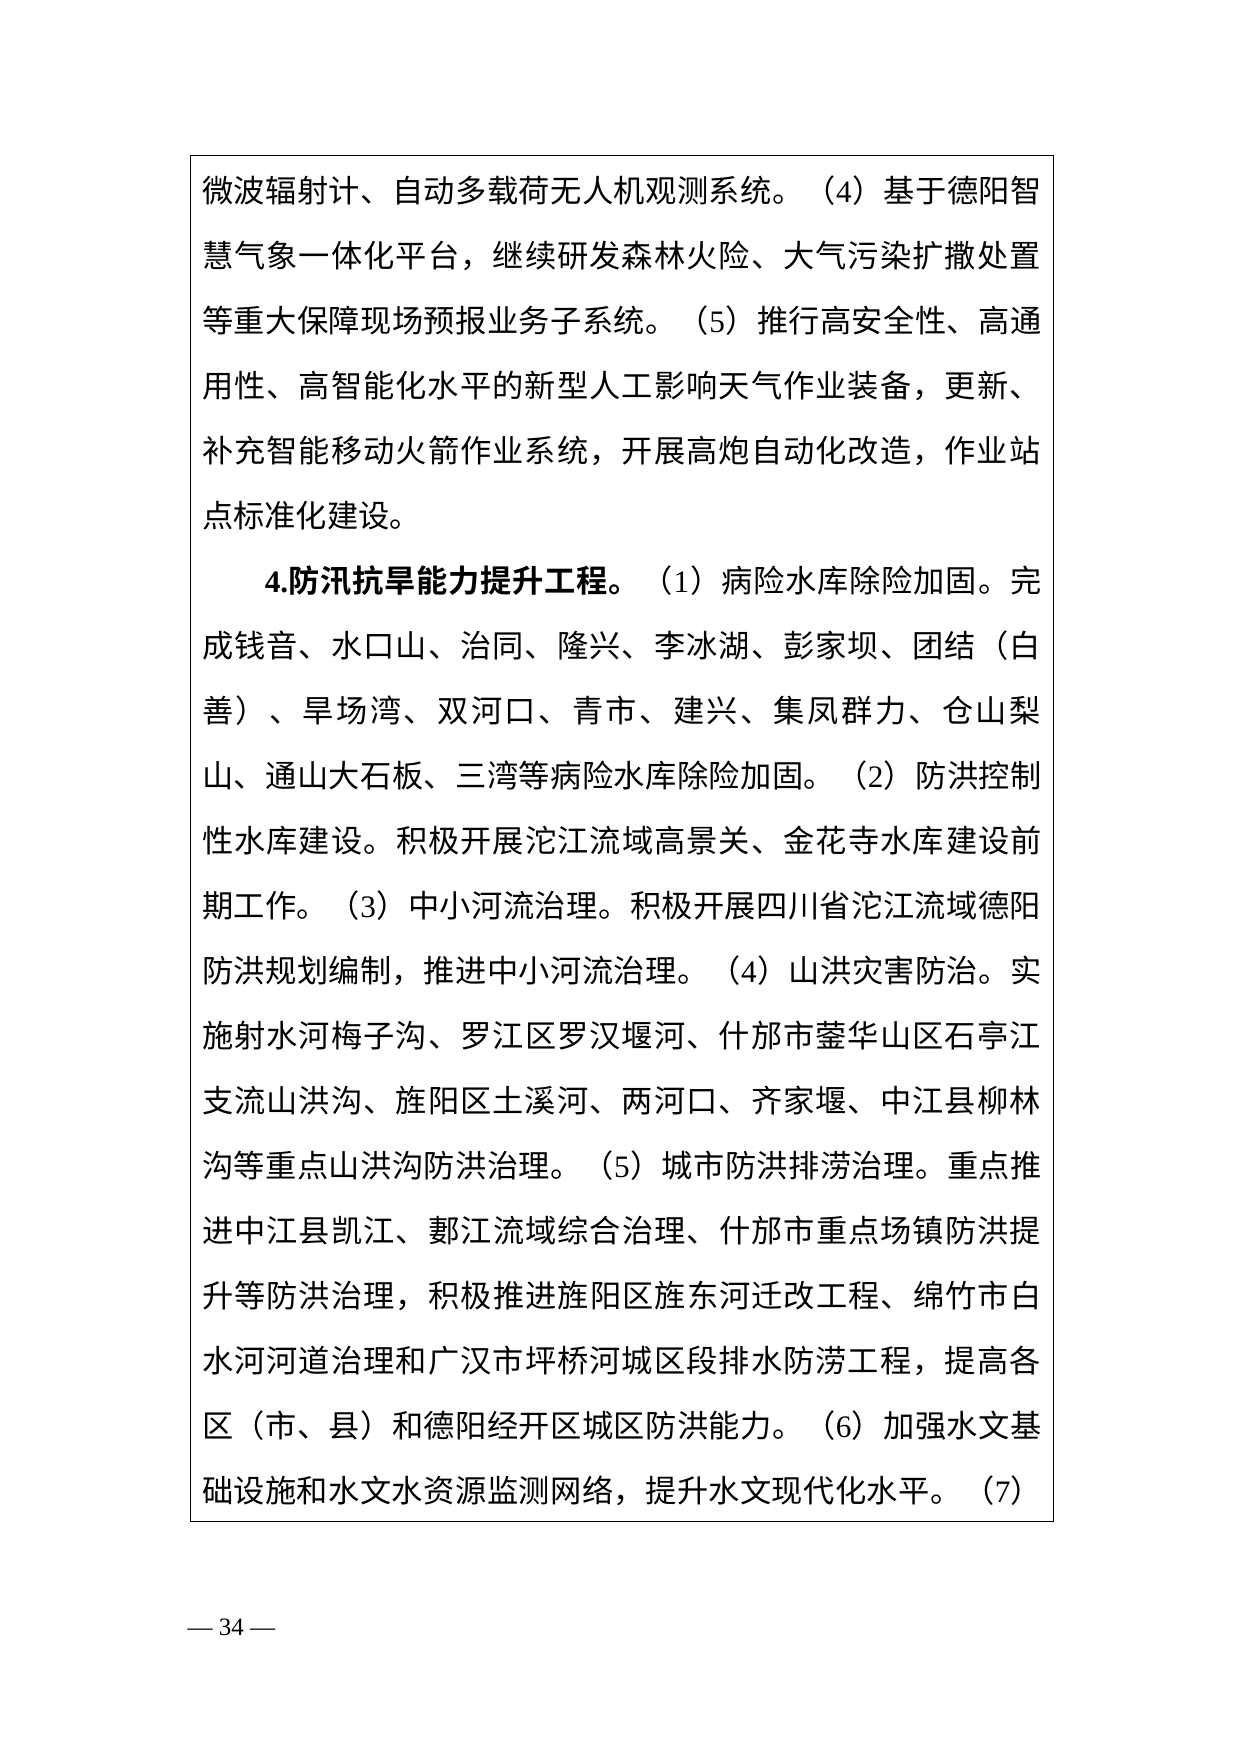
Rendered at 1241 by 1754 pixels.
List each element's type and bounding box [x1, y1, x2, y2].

table_cell [191, 156, 1053, 1521]
